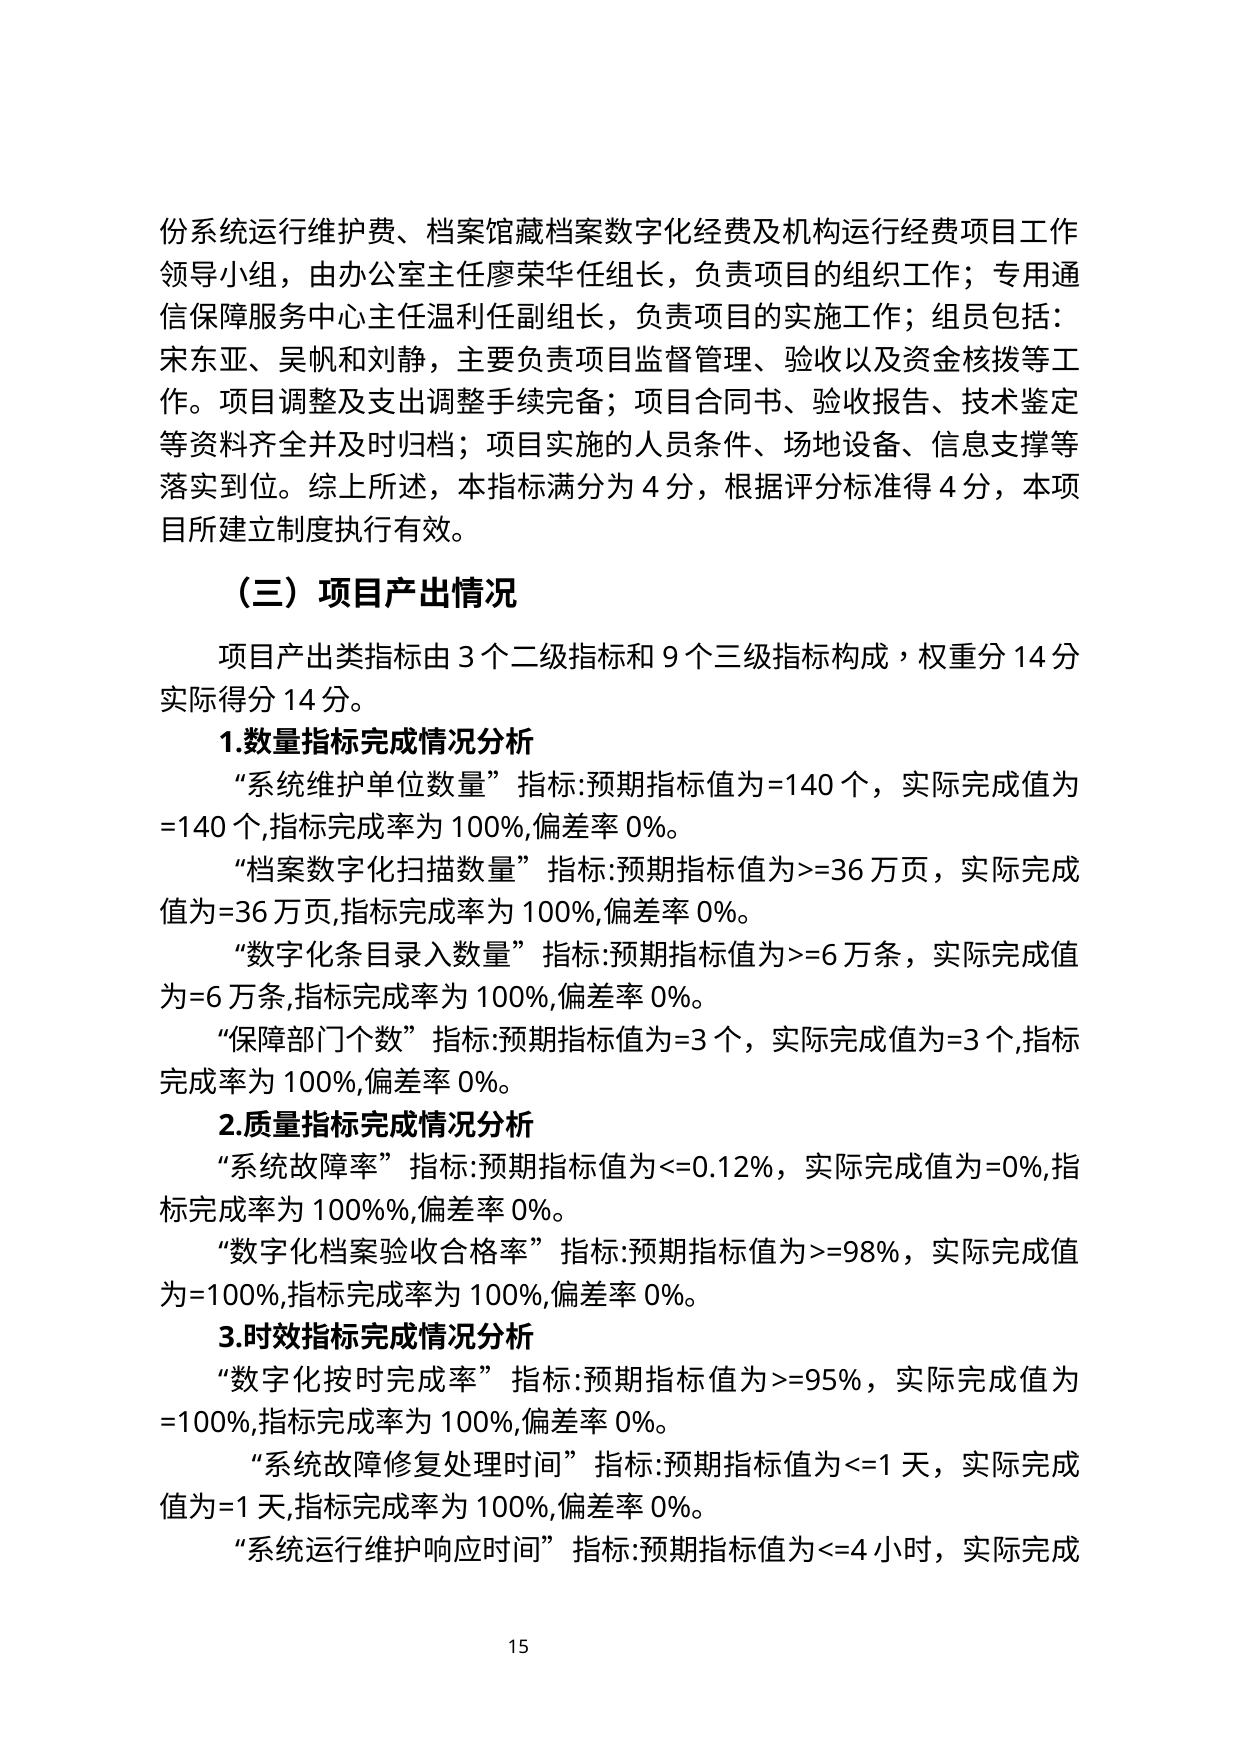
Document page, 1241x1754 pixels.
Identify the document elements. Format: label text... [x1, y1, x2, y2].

subtitle “系统故障修复处理时间”指标:预期指标值为<=1天，实际完成值为=1天,指标完成率为100%,偏差率0%。 [159, 1441, 1081, 1526]
subtitle “数字化档案验收合格率”指标:预期指标值为>=98%，实际完成值为=100%,指标完成率为100%,偏差率0%。 [159, 1229, 1081, 1314]
text 项目产出类指标由3个二级指标和9个三级指标构成，权重分14分，实际得分14分。 [159, 634, 1081, 719]
text “系统维护单位数量”指标:预期指标值为=140个，实际完成值为=140个,指标完成率为100%,偏差率0%。 [159, 761, 1081, 846]
text “系统故障率”指标:预期指标值为<=0.12%，实际完成值为=0%,指标完成率为100%%,偏差率0%。 [159, 1144, 1081, 1229]
subtitle 2.质量指标完成情况分析 [159, 1101, 1081, 1144]
subtitle 1.数量指标完成情况分析 [159, 719, 1081, 761]
text “数字化条目录入数量”指标:预期指标值为>=6万条，实际完成值为=6万条,指标完成率为100%,偏差率0%。 [159, 931, 1081, 1016]
subtitle （三）项目产出情况 [218, 549, 1081, 634]
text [159, 1526, 1081, 1569]
subtitle 3.时效指标完成情况分析 [159, 1314, 1081, 1356]
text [159, 209, 1081, 549]
text “档案数字化扫描数量”指标:预期指标值为>=36万页，实际完成值为=36万页,指标完成率为100%,偏差率0%。 [159, 846, 1081, 931]
text “数字化按时完成率”指标:预期指标值为>=95%，实际完成值为=100%,指标完成率为100%,偏差率0%。 [159, 1356, 1081, 1441]
text “保障部门个数”指标:预期指标值为=3个，实际完成值为=3个,指标完成率为100%,偏差率0%。 [159, 1016, 1081, 1101]
